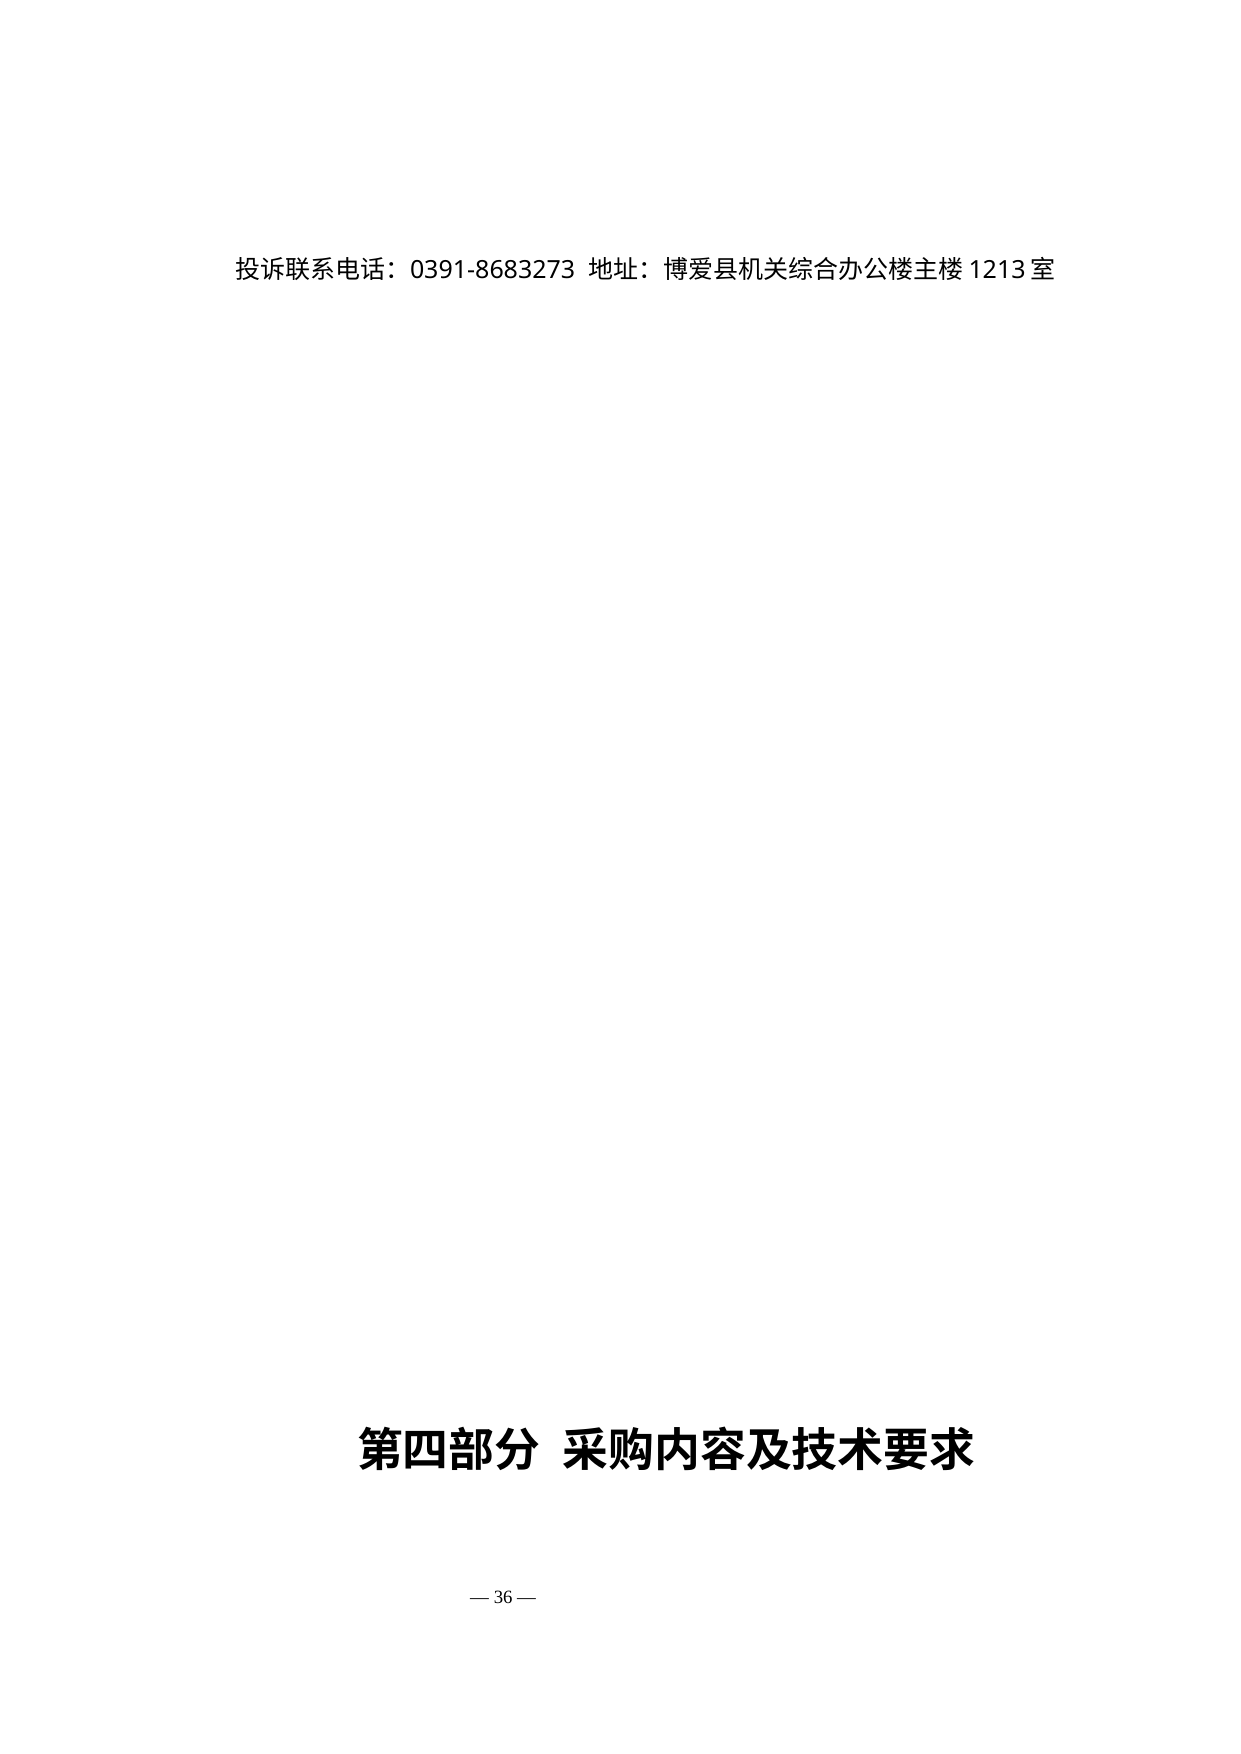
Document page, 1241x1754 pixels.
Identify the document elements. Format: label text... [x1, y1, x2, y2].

subtitle 采购内容及技术要求 [112, 1397, 1128, 1495]
subtitle 投诉联系电话：0391-8683273 地址：博爱县机关综合办公楼主楼1213室 [112, 235, 1128, 300]
